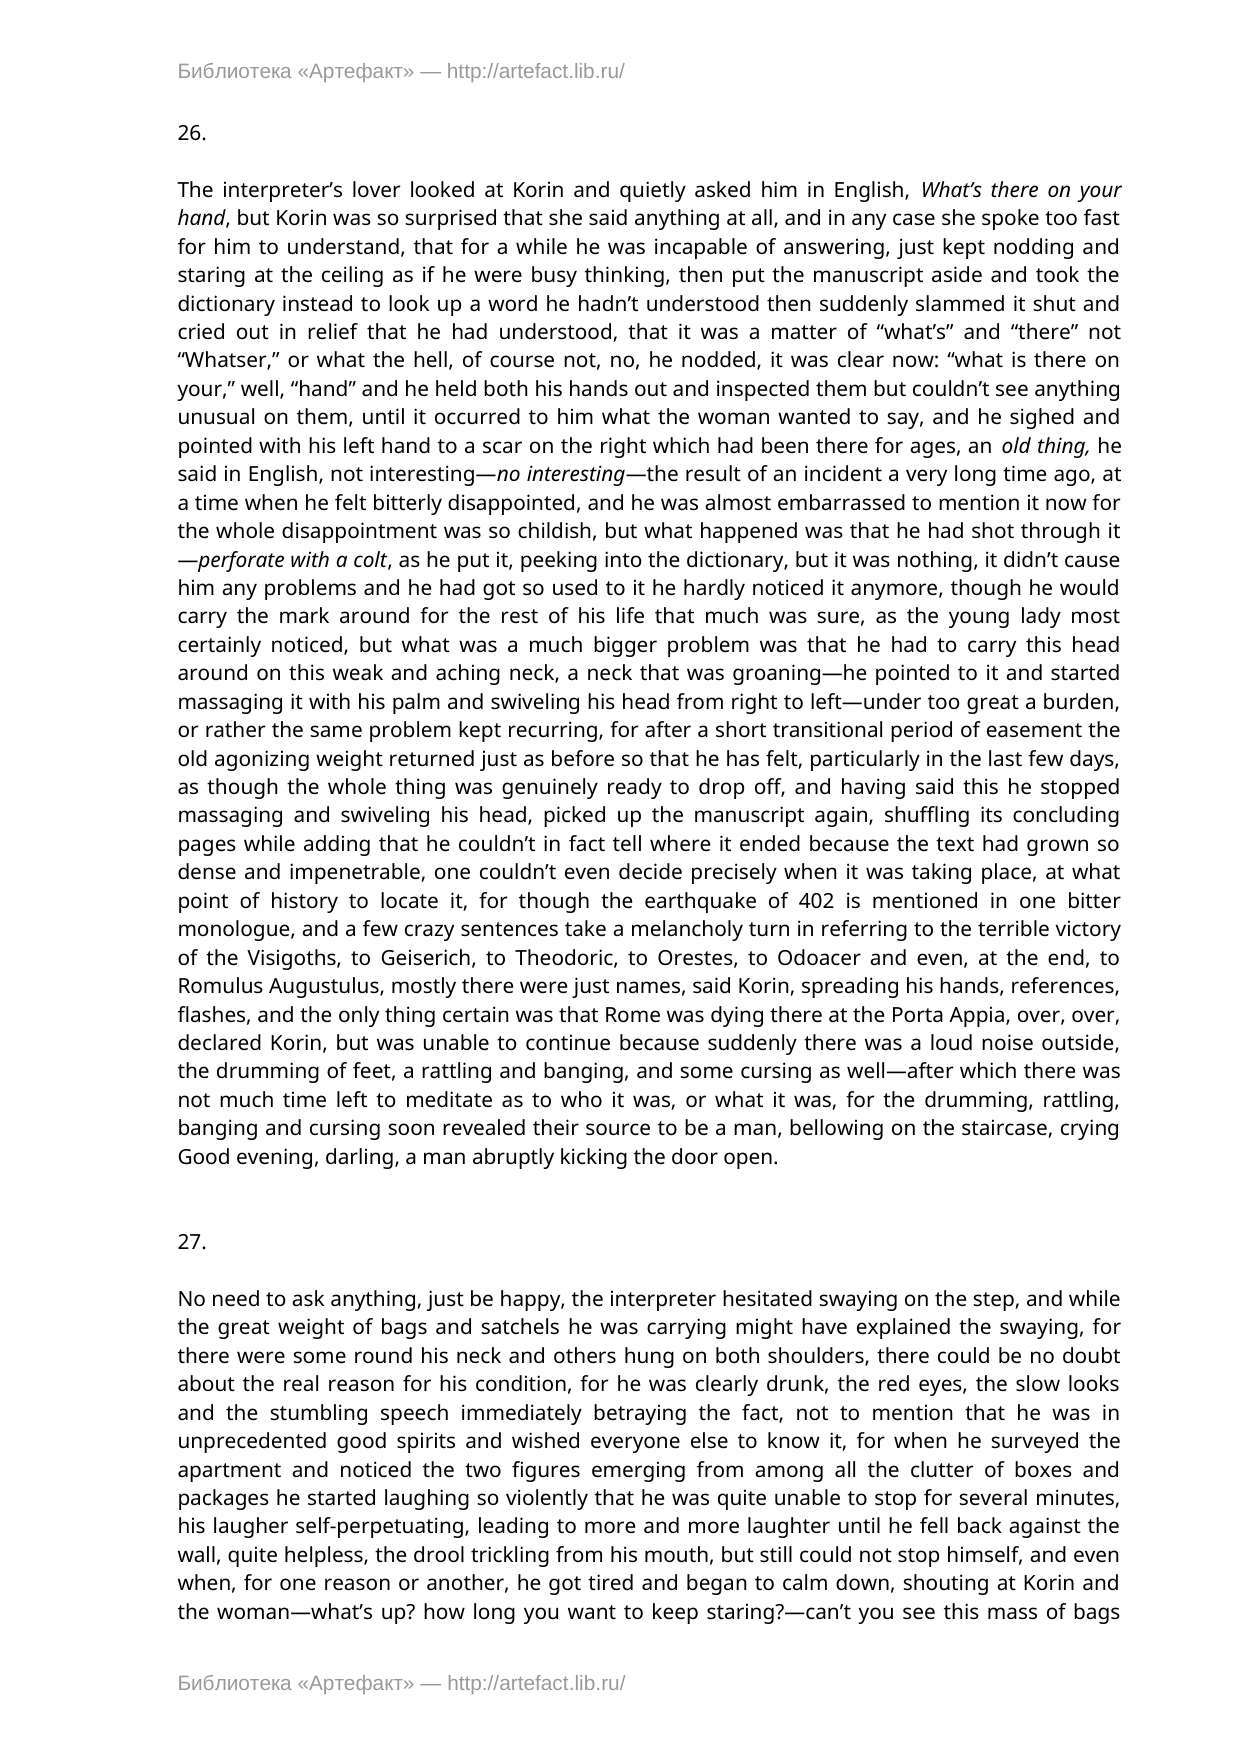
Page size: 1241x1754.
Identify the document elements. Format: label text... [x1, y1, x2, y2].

text 26. [177, 118, 1122, 147]
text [177, 1284, 1122, 1625]
text 27. [177, 1227, 1122, 1256]
text The interpreter’s lover looked at Korin and quietly asked him in English, What’s there on your hand, but Korin was so surprised that she said anything at all, and in any case she spoke too fast for him to understand, that for a while he was incapable of answering, just kept nodding and staring at the ceiling as if he were busy thinking, then put the manuscript aside and took the dictionary instead to look up a word he hadn’t understood then suddenly slammed it shut and cried out in relief that he had understood, that it was a matter of “what’s” and “there” not “Whatser,” or what the hell, of course not, no, he nodded, it was clear now: “what is there on your,” well, “hand” and he held both his hands out and inspected them but couldn’t see anything unusual on them, until it occurred to him what the woman wanted to say, and he sighed and pointed with his left hand to a scar on the right which had been there for ages, an old thing, he said in English, not interesting—no interesting—the result of an incident a very long time ago, at a time when he felt bitterly disappointed, and he was almost embarrassed to mention it now for the whole disappointment was so childish, but what happened was that he had shot through it—perforate with a colt, as he put it, peeking into the dictionary, but it was nothing, it didn’t cause him any problems and he had got so used to it he hardly noticed it anymore, though he would carry the mark around for the rest of his life that much was sure, as the young lady most certainly noticed, but what was a much bigger problem was that he had to carry this head around on this weak and aching neck, a neck that was groaning—he pointed to it and started massaging it with his palm and swiveling his head from right to left—under too great a burden, or rather the same problem kept recurring, for after a short transitional period of easement the old agonizing weight returned just as before so that he has felt, particularly in the last few days, as though the whole thing was genuinely ready to drop off, and having said this he stopped massaging and swiveling his head, picked up the manuscript again, shuffling its concluding pages while adding that he couldn’t in fact tell where it ended because the text had grown so dense and impenetrable, one couldn’t even decide precisely when it was taking place, at what point of history to locate it, for though the earthquake of 402 is mentioned in one bitter monologue, and a few crazy sentences take a melancholy turn in referring to the terrible victory of the Visigoths, to Geiserich, to Theodoric, to Orestes, to Odoacer and even, at the end, to Romulus Augustulus, mostly there were just names, said Korin, spreading his hands, references, flashes, and the only thing certain was that Rome was dying there at the Porta Appia, over, over, declared Korin, but was unable to continue because suddenly there was a loud noise outside, the drumming of feet, a rattling and banging, and some cursing as well—after which there was not much time left to meditate as to who it was, or what it was, for the drumming, rattling, banging and cursing soon revealed their source to be a man, bellowing on the staircase, crying Good evening, darling, a man abruptly kicking the door open. [177, 175, 1122, 1170]
